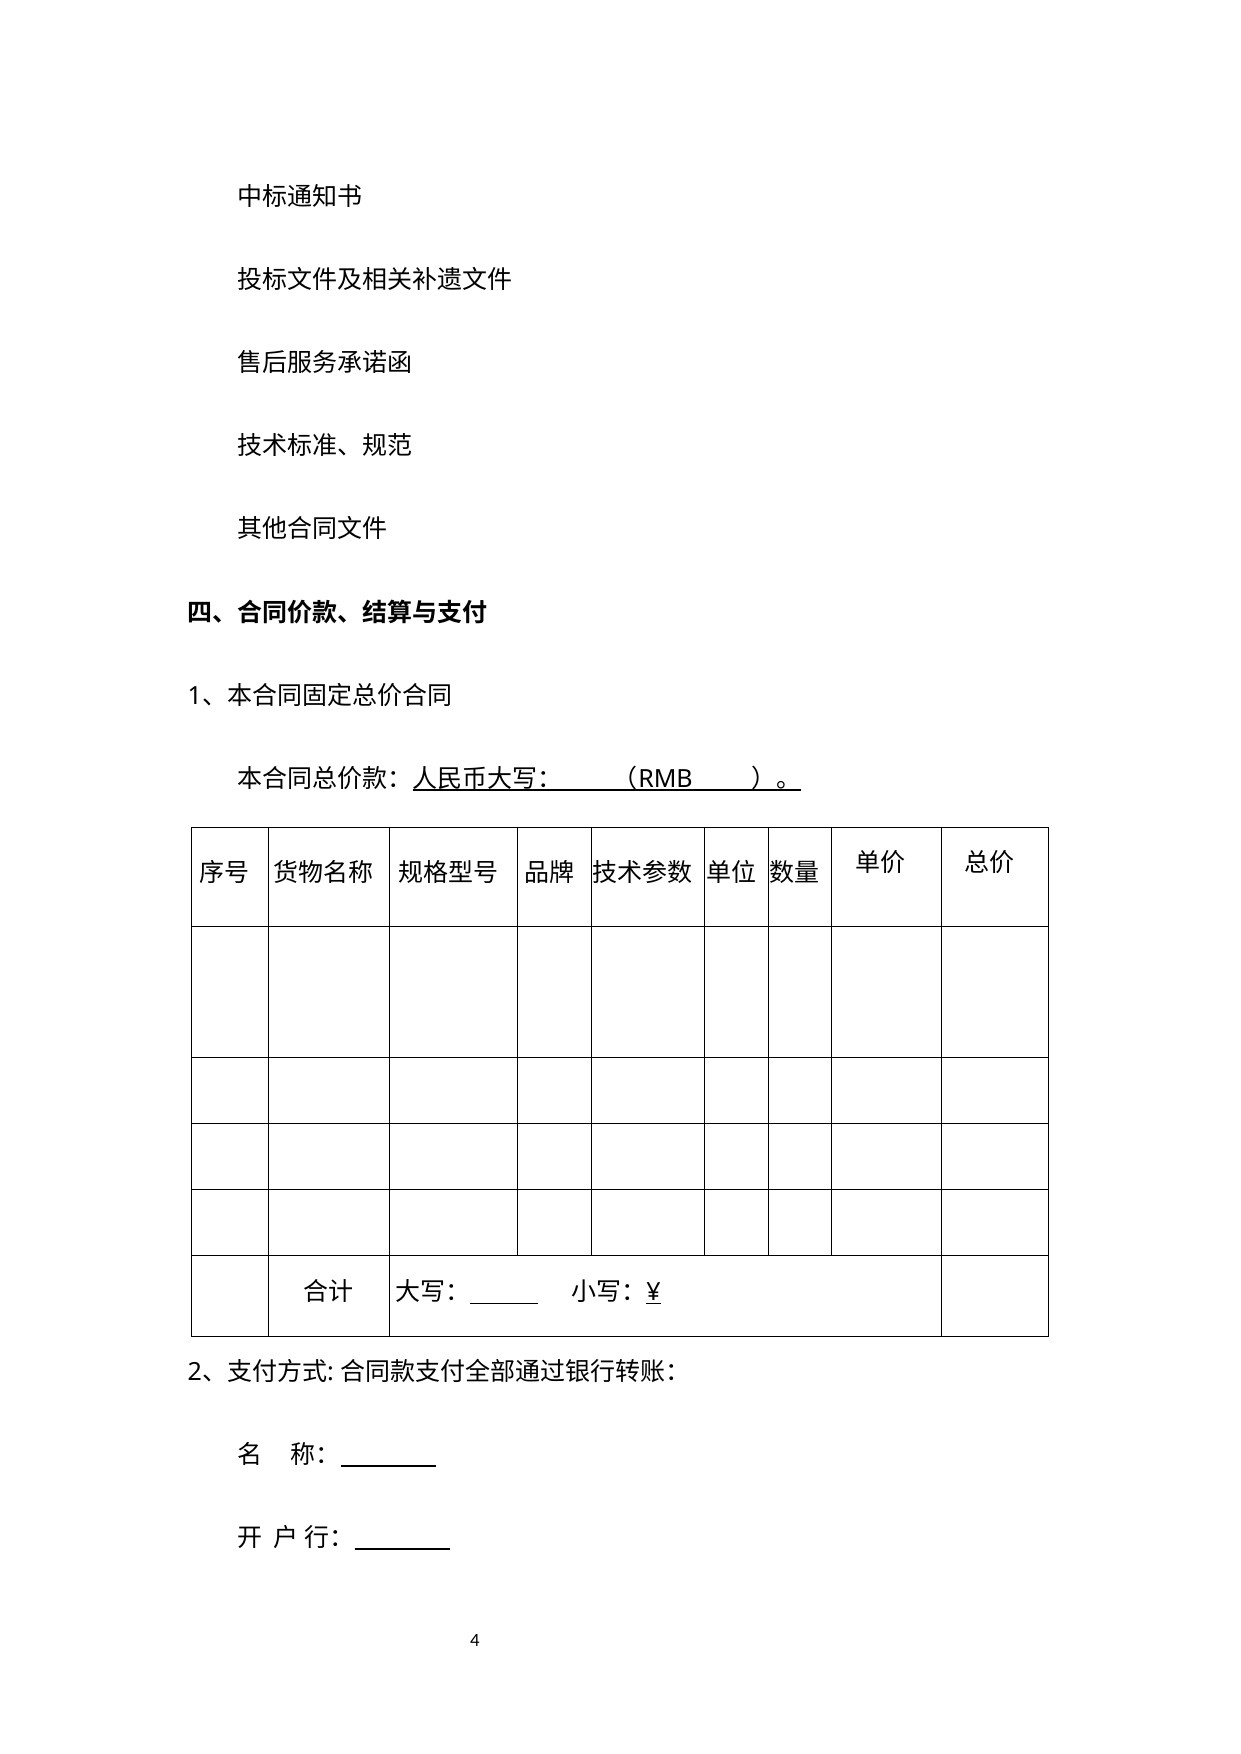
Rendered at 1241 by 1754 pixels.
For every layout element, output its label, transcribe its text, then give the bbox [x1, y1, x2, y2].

table_cell [390, 927, 517, 1057]
table_header 单价 （元） [832, 828, 941, 926]
table_cell [192, 1058, 268, 1123]
table_cell 大写： 小写：¥ [390, 1256, 941, 1336]
text 售后服务承诺函 [187, 328, 1053, 393]
table_cell [592, 1190, 704, 1255]
table_cell [705, 927, 768, 1057]
table_header 总价 （元） [942, 828, 1048, 926]
table_cell [942, 927, 1048, 1057]
table_cell [769, 1124, 831, 1189]
table_cell [390, 1058, 517, 1123]
table_cell [390, 1124, 517, 1189]
table_cell [769, 1058, 831, 1123]
table_cell [518, 1058, 591, 1123]
text 技术标准、规范 [187, 411, 1053, 476]
table_cell [832, 1124, 941, 1189]
text 开 户 行： [187, 1503, 1053, 1568]
table_cell [705, 1190, 768, 1255]
table_cell [269, 1124, 389, 1189]
text 中标通知书 [187, 162, 1053, 227]
table_cell [518, 927, 591, 1057]
table_cell [269, 927, 389, 1057]
table_cell [269, 1058, 389, 1123]
table_header 序号 [192, 828, 268, 926]
table_cell [942, 1256, 1048, 1336]
text 投标文件及相关补遗文件 [187, 245, 1053, 310]
table_cell [518, 1190, 591, 1255]
table_header 货物名称 [269, 828, 389, 926]
table_header 单位 [705, 828, 768, 926]
table_cell [705, 1124, 768, 1189]
table_cell [705, 1058, 768, 1123]
table_header 数量 [769, 828, 831, 926]
table_cell [942, 1190, 1048, 1255]
text 1、本合同固定总价合同 [187, 661, 1053, 726]
table_cell 合计 [269, 1256, 389, 1336]
table_cell [192, 1190, 268, 1255]
text 其他合同文件 [187, 494, 1053, 559]
table_cell [192, 1256, 268, 1336]
table_cell [269, 1190, 389, 1255]
table_header 规格型号 [390, 828, 517, 926]
table_cell [769, 1190, 831, 1255]
table_cell [942, 1058, 1048, 1123]
text 本合同总价款：人民币大写： （RMB ）。 [187, 744, 1053, 809]
table_cell [192, 1124, 268, 1189]
table_cell [592, 927, 704, 1057]
table_header 品牌 [518, 828, 591, 926]
table_cell [390, 1190, 517, 1255]
text 名 称： [187, 1420, 1053, 1485]
table_header 技术参数 [592, 828, 704, 926]
table_cell [192, 927, 268, 1057]
table_cell [518, 1124, 591, 1189]
table_cell [592, 1124, 704, 1189]
table_cell [769, 927, 831, 1057]
table_cell [942, 1124, 1048, 1189]
text 四、合同价款、结算与支付 [187, 578, 1053, 643]
table_cell [832, 927, 941, 1057]
table_cell [832, 1058, 941, 1123]
table_cell [832, 1190, 941, 1255]
table_cell [592, 1058, 704, 1123]
text 2、支付方式: 合同款支付全部通过银行转账： [187, 1337, 1053, 1402]
